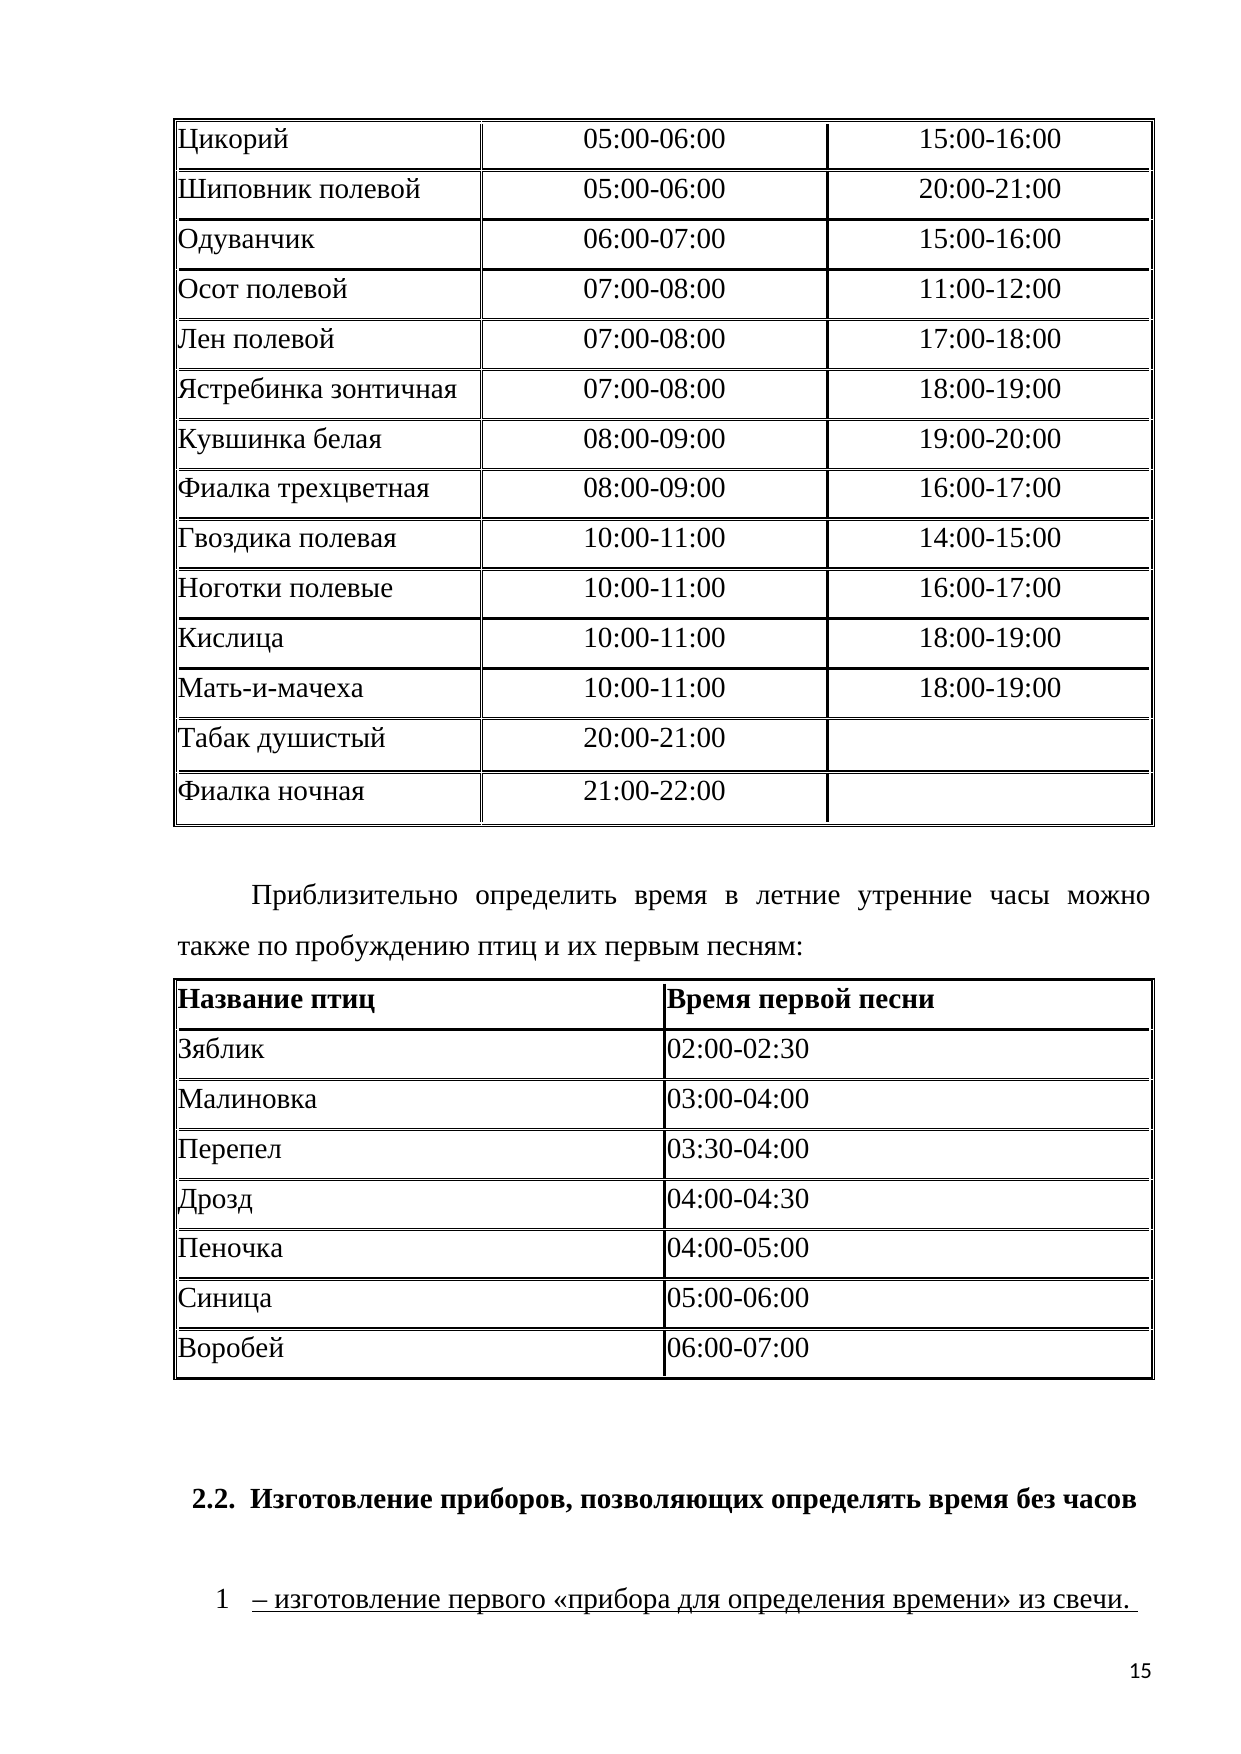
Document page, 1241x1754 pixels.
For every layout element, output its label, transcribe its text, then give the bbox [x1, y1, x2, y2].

table_cell 05:00-06:00 [482, 122, 827, 168]
table_cell Цикорий [177, 122, 482, 168]
table_cell Ноготки полевые [177, 567, 480, 617]
table_cell Одуванчик [175, 218, 480, 268]
table_cell 18:00-19:00 [829, 667, 1151, 717]
table_cell 16:00-17:00 [829, 468, 1152, 517]
table_cell 18:00-19:00 [827, 368, 1153, 417]
table_cell 15:00-16:00 [829, 218, 1153, 268]
table_cell 10:00-11:00 [483, 571, 826, 617]
table_cell Дрозд [177, 1178, 663, 1227]
table_cell Лен полевой [175, 318, 482, 368]
table_cell 19:00-20:00 [829, 418, 1152, 467]
table_cell Фиалка ночная [177, 770, 482, 824]
table_cell 02:00-02:30 [666, 1028, 1153, 1078]
table_cell 14:00-15:00 [829, 517, 1152, 567]
table_cell Шиповник полевой [177, 168, 480, 218]
table_cell Табак душистый [175, 717, 482, 770]
table_cell Кислица [177, 617, 480, 667]
table_cell Ястребинка зонтичная [175, 368, 482, 417]
table_cell Фиалка трехцветная [177, 468, 480, 517]
table_cell 07:00-08:00 [483, 271, 826, 318]
table_cell 04:00-05:00 [666, 1228, 1152, 1277]
table_cell 06:00-07:00 [664, 1327, 1152, 1377]
list – изготовление первого «прибора для определения времени» из свечи. [215, 1582, 1152, 1615]
table_cell 03:00-04:00 [664, 1078, 1153, 1128]
table_cell Зяблик [175, 1028, 663, 1078]
table_cell 17:00-18:00 [827, 318, 1153, 368]
text Приблизительно определить время в летние утренние часы можно также по пробуждению птиц и их первым песням: [177, 877, 1152, 961]
table_cell Синица [177, 1277, 663, 1327]
table_cell 05:00-06:00 [666, 1277, 1152, 1327]
table_cell 18:00-19:00 [829, 617, 1151, 667]
table_cell 10:00-11:00 [483, 521, 826, 567]
table_cell Пеночка [177, 1228, 663, 1277]
table_cell 10:00-11:00 [483, 620, 826, 667]
table_cell 15:00-16:00 [827, 122, 1151, 168]
table_cell Воробей [177, 1327, 664, 1377]
table_cell Гвоздика полевая [177, 517, 480, 567]
table_cell 07:00-08:00 [483, 371, 826, 417]
table_cell 11:00-12:00 [829, 268, 1153, 318]
table_cell 06:00-07:00 [483, 221, 826, 268]
table_cell Перепел [175, 1128, 664, 1177]
table_cell Мать-и-мачеха [177, 667, 480, 717]
table_cell 05:00-06:00 [483, 172, 826, 218]
table_cell 03:30-04:00 [664, 1128, 1153, 1177]
text 2.2. Изготовление приборов, позволяющих определять время без часов [177, 1481, 1152, 1514]
table_cell Малиновка [175, 1078, 664, 1128]
table_cell 07:00-08:00 [483, 321, 826, 368]
table_cell 10:00-11:00 [483, 670, 826, 717]
table_cell 08:00-09:00 [483, 421, 826, 467]
table_cell 20:00-21:00 [483, 720, 826, 770]
table_cell 21:00-22:00 [482, 774, 827, 824]
table_cell 04:00-04:30 [666, 1178, 1152, 1227]
table_cell [827, 770, 1152, 824]
table_cell Осот полевой [175, 268, 480, 318]
table_cell 16:00-17:00 [829, 567, 1152, 617]
table_cell 08:00-09:00 [483, 471, 826, 517]
table_cell [827, 717, 1153, 770]
table_header Время первой песни [664, 981, 1151, 1028]
table_cell Кувшинка белая [177, 418, 480, 467]
table_cell 20:00-21:00 [829, 168, 1152, 218]
table_header Название птиц [177, 981, 664, 1028]
